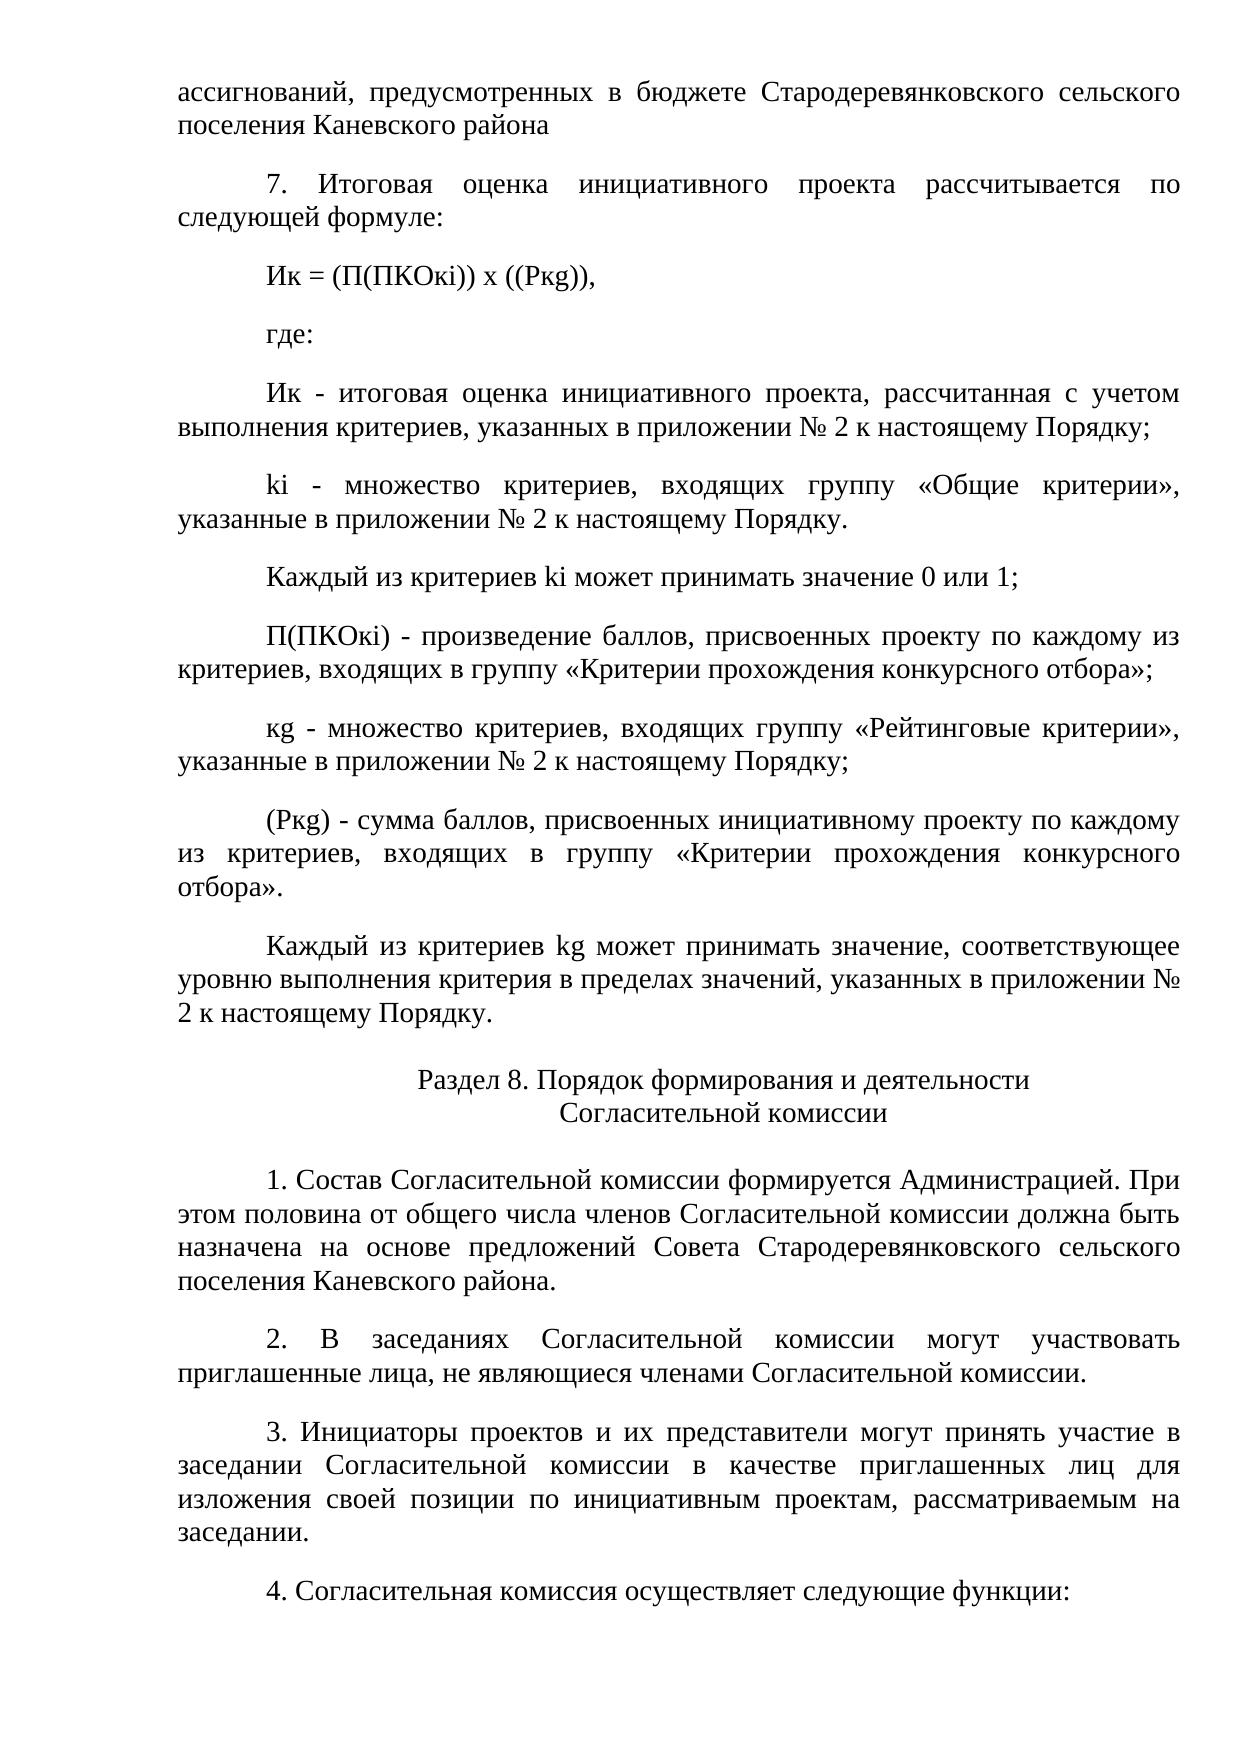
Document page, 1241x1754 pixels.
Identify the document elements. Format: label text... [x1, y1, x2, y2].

text (Ркg) - сумма баллов, присвоенных инициативному проекту по каждому из критериев, входящих в группу «Критерии прохождения конкурсного отбора». [177, 802, 1181, 903]
text кg - множество критериев, входящих группу «Рейтинговые критерии», указанные в приложении № 2 к настоящему Порядку; [177, 710, 1181, 777]
text Ик - итоговая оценка инициативного проекта, рассчитанная с учетом выполнения критериев, указанных в приложении № 2 к настоящему Порядку; [177, 375, 1181, 442]
text Ик = (П(ПКОкi)) х ((Ркg)), [177, 258, 1181, 292]
text где: [177, 317, 1181, 350]
text 1. Состав Согласительной комиссии формируется Администрацией. При этом половина от общего числа членов Согласительной комиссии должна быть назначена на основе предложений Совета Стародеревянковского сельского поселения Каневского района. [177, 1162, 1181, 1297]
text Раздел 8. Порядок формирования и деятельности [177, 1062, 1181, 1095]
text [177, 74, 1181, 141]
text 2. В заседаниях Согласительной комиссии могут участвовать приглашенные лица, не являющиеся членами Согласительной комиссии. [177, 1322, 1181, 1389]
text ki - множество критериев, входящих группу «Общие критерии», указанные в приложении № 2 к настоящему Порядку. [177, 467, 1181, 534]
text Согласительной комиссии [177, 1095, 1181, 1129]
text Каждый из критериев ki может принимать значение 0 или 1; [177, 559, 1181, 593]
text Каждый из критериев kg может принимать значение, соответствующее уровню выполнения критерия в пределах значений, указанных в приложении № 2 к настоящему Порядку. [177, 928, 1181, 1028]
text 4. Согласительная комиссия осуществляет следующие функции: [177, 1573, 1181, 1606]
text 3. Инициаторы проектов и их представители могут принять участие в заседании Согласительной комиссии в качестве приглашенных лиц для изложения своей позиции по инициативным проектам, рассматриваемым на заседании. [177, 1414, 1181, 1548]
text П(ПКОкi) - произведение баллов, присвоенных проекту по каждому из критериев, входящих в группу «Критерии прохождения конкурсного отбора»; [177, 618, 1181, 685]
text 7. Итоговая оценка инициативного проекта рассчитывается по следующей формуле: [177, 166, 1181, 233]
